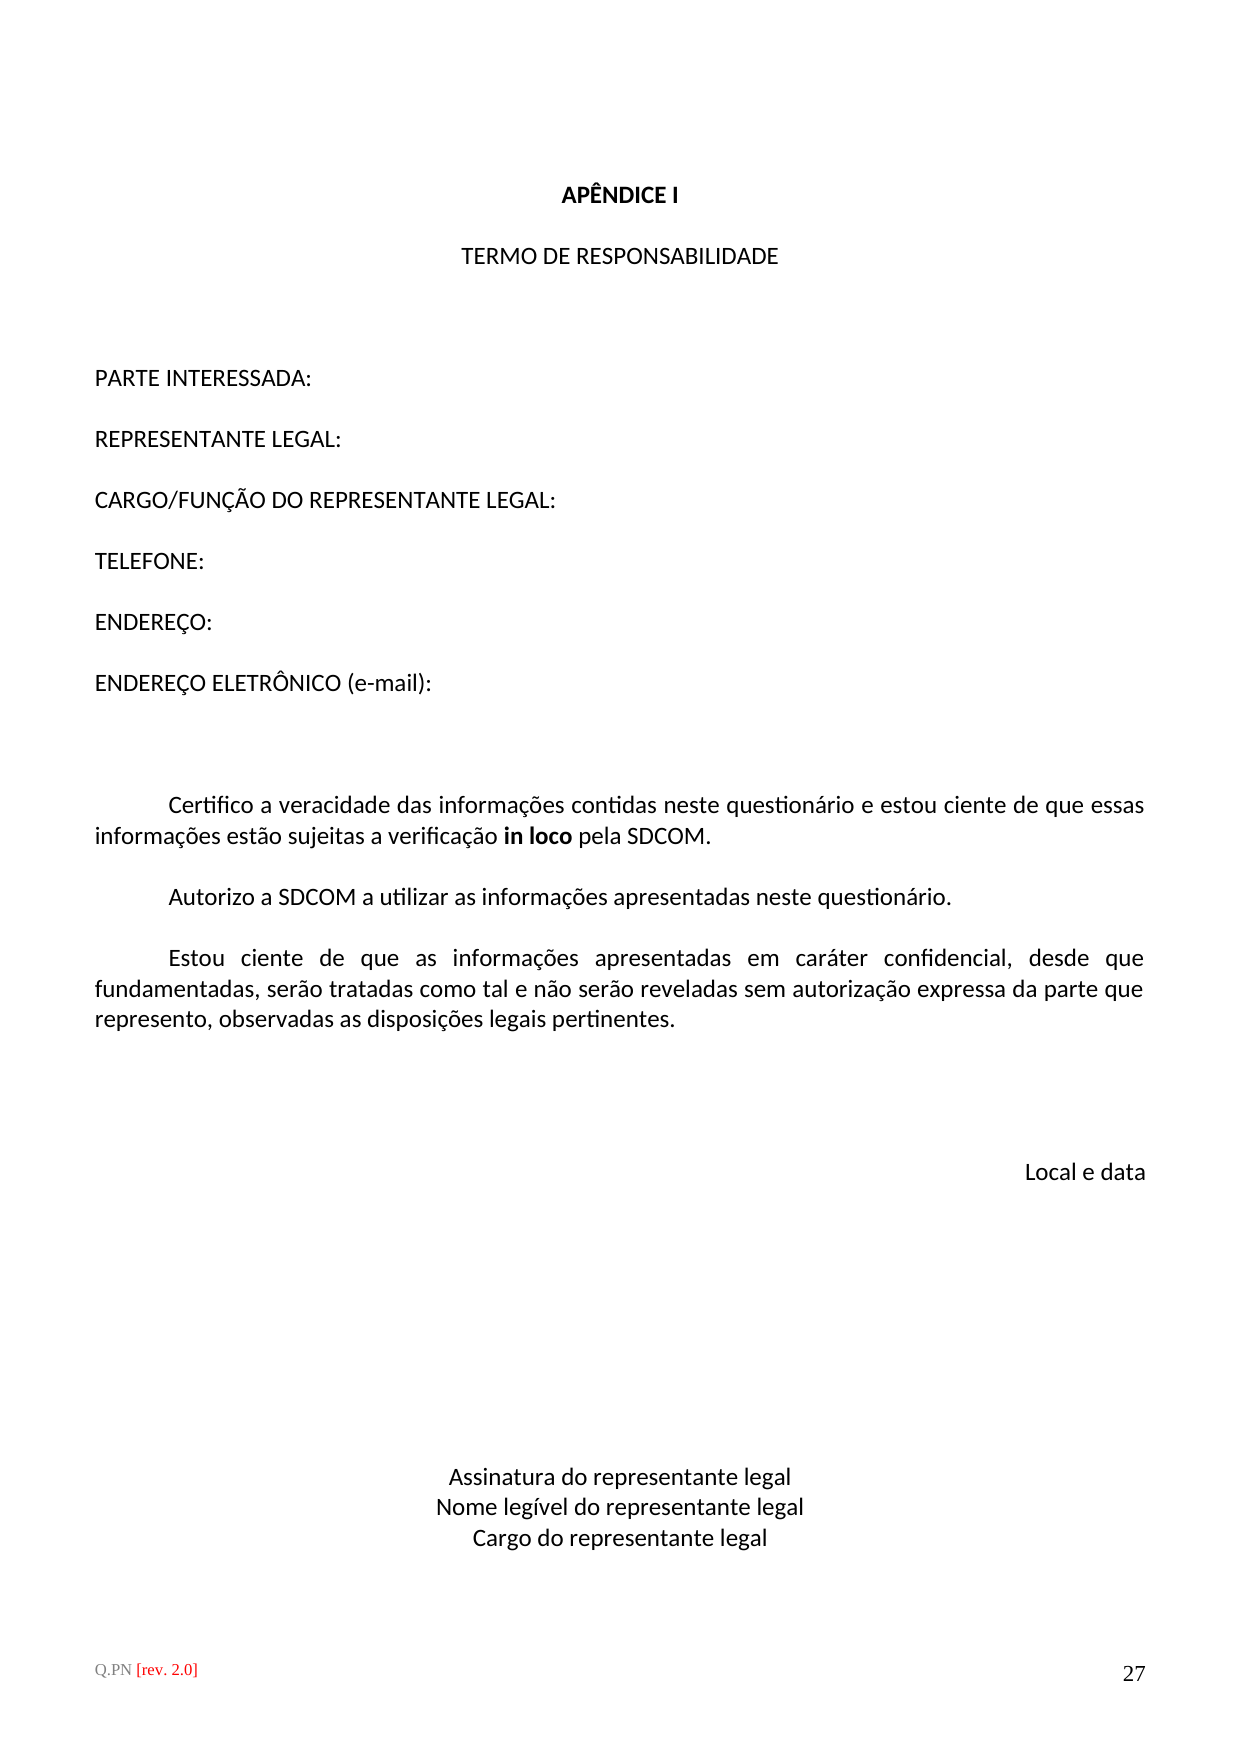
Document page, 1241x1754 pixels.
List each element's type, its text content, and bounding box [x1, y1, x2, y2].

text Certifico a veracidade das informações contidas neste questionário e estou ciente de que essas informações estão sujeitas a verificação in loco pela SDCOM. [94, 789, 1146, 851]
text ENDEREÇO ELETRÔNICO (e-mail): [94, 667, 1146, 698]
text APÊNDICE I [94, 179, 1146, 210]
text Assinatura do representante legal [94, 1461, 1146, 1492]
text Autorizo a SDCOM a utilizar as informações apresentadas neste questionário. [94, 881, 1146, 912]
text PARTE INTERESSADA: [94, 362, 1146, 393]
text CARGO/FUNÇÃO DO REPRESENTANTE LEGAL: [94, 484, 1146, 515]
text Estou ciente de que as informações apresentadas em caráter confidencial, desde que fundamentadas, serão tratadas como tal e não serão reveladas sem autorização expressa da parte que represento, observadas as disposições legais pertinentes. [94, 942, 1146, 1034]
text REPRESENTANTE LEGAL: [94, 423, 1146, 454]
text Cargo do representante legal [94, 1522, 1146, 1553]
text Nome legível do representante legal [94, 1492, 1146, 1522]
text Local e data [94, 1156, 1146, 1186]
text TELEFONE: [94, 545, 1146, 576]
text ENDEREÇO: [94, 606, 1146, 637]
text TERMO DE RESPONSABILIDADE [94, 240, 1146, 271]
